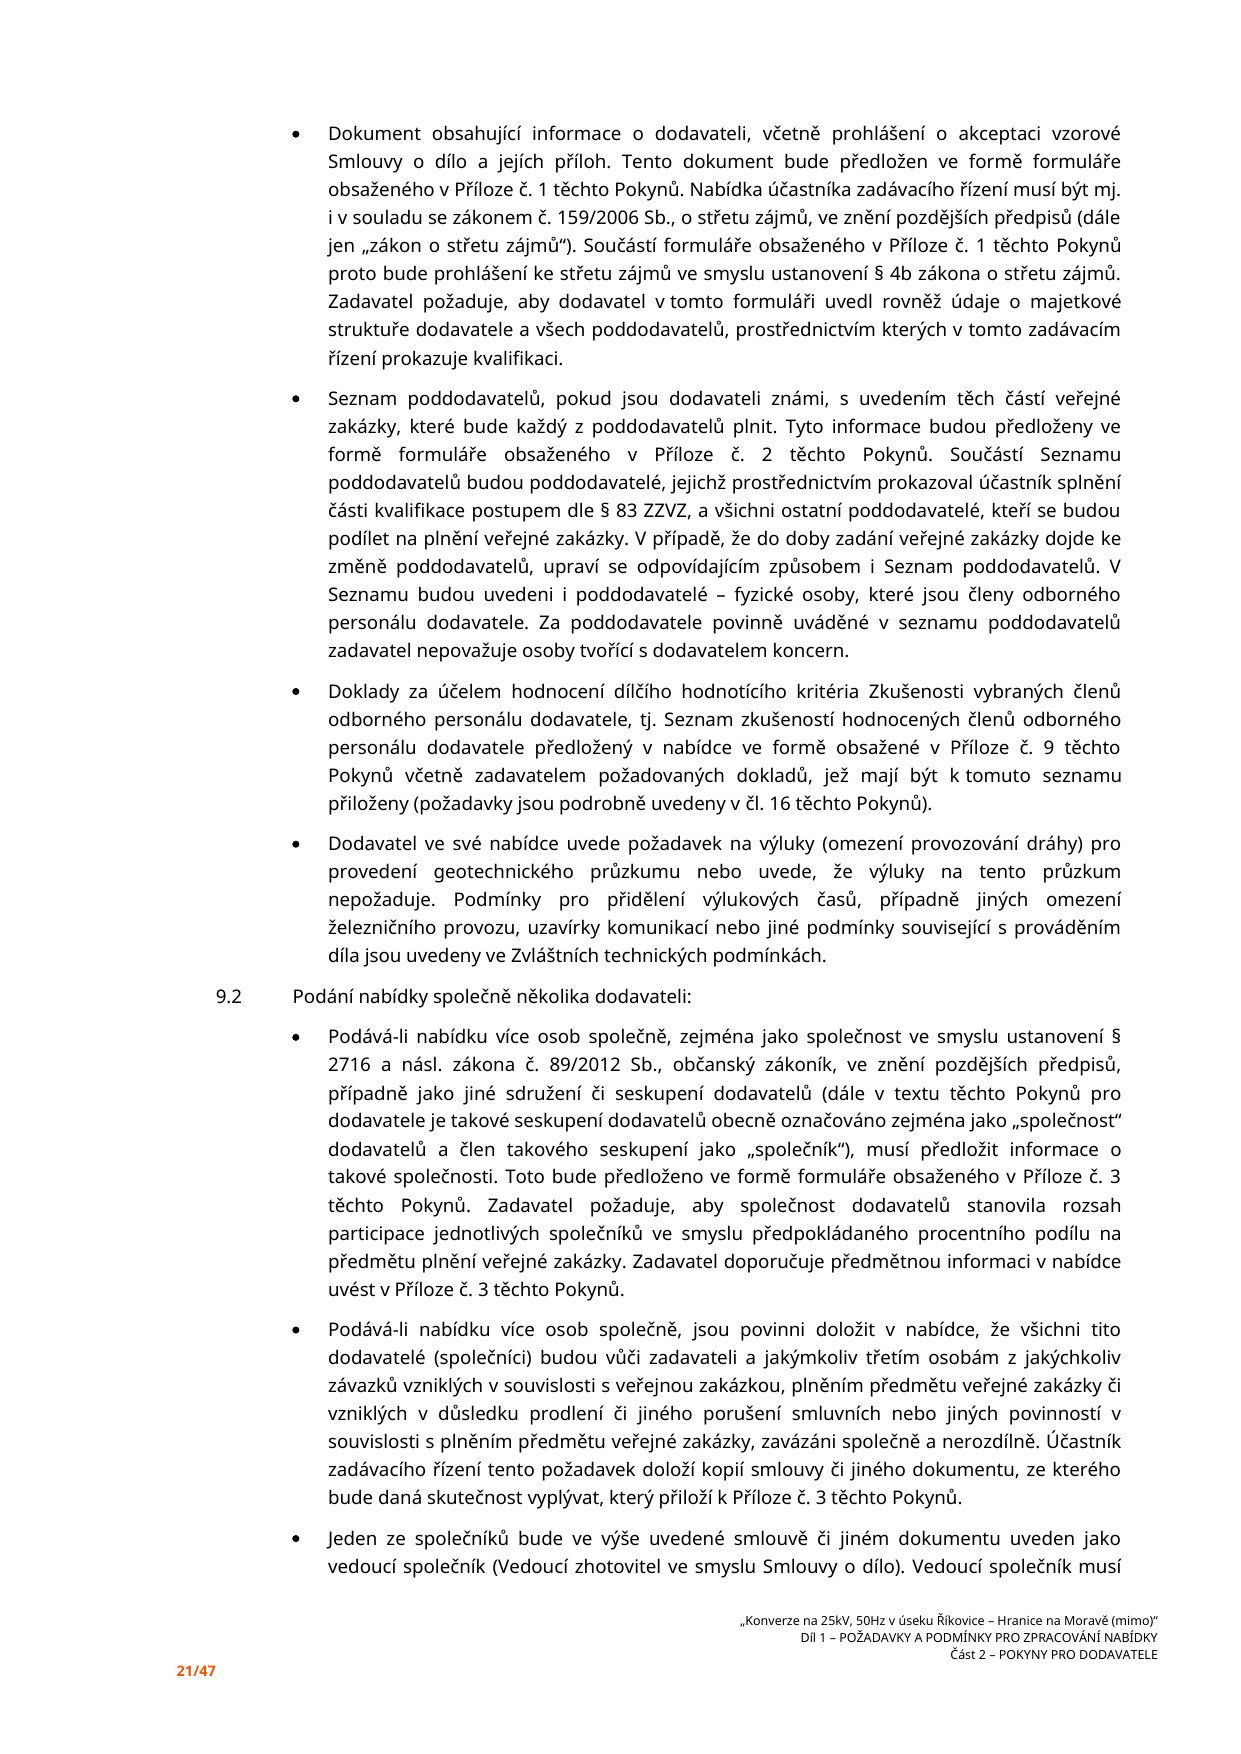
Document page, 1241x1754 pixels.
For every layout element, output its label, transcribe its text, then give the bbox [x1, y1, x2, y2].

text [292, 1525, 1122, 1579]
text Podává-li nabídku více osob společně, zejména jako společnost ve smyslu ustanovení § 2716 a násl. zákona č. 89/2012 Sb., občanský zákoník, ve znění pozdějších předpisů, případně jako jiné sdružení či seskupení dodavatelů (dále v textu těchto Pokynů pro dodavatele je takové seskupení dodavatelů obecně označováno zejména jako „společnost“ dodavatelů a člen takového seskupení jako „společník“), musí předložit informace o takové společnosti. Toto bude předloženo ve formě formuláře obsaženého v Příloze č. 3 těchto Pokynů. Zadavatel požaduje, aby společnost dodavatelů stanovila rozsah participace jednotlivých společníků ve smyslu předpokládaného procentního podílu na předmětu plnění veřejné zakázky. Zadavatel doporučuje předmětnou informaci v nabídce uvést v Příloze č. 3 těchto Pokynů. [292, 1024, 1122, 1301]
text Dodavatel ve své nabídce uvede požadavek na výluky (omezení provozování dráhy) pro provedení geotechnického průzkumu nebo uvede, že výluky na tento průzkum nepožaduje. Podmínky pro přidělení výlukových časů, případně jiných omezení železničního provozu, uzavírky komunikací nebo jiné podmínky související s prováděním díla jsou uvedeny ve Zvláštních technických podmínkách. [292, 831, 1122, 968]
text Seznam poddodavatelů, pokud jsou dodavateli známi, s uvedením těch částí veřejné zakázky, které bude každý z poddodavatelů plnit. Tyto informace budou předloženy ve formě formuláře obsaženého v Příloze č. 2 těchto Pokynů. Součástí Seznamu poddodavatelů budou poddodavatelé, jejichž prostřednictvím prokazoval účastník splnění části kvalifikace postupem dle § 83 ZZVZ, a všichni ostatní poddodavatelé, kteří se budou podílet na plnění veřejné zakázky. V případě, že do doby zadání veřejné zakázky dojde ke změně poddodavatelů, upraví se odpovídajícím způsobem i Seznam poddodavatelů. V Seznamu budou uvedeni i poddodavatelé – fyzické osoby, které jsou členy odborného personálu dodavatele. Za poddodavatele povinně uváděné v seznamu poddodavatelů zadavatel nepovažuje osoby tvořící s dodavatelem koncern. [292, 385, 1122, 663]
text Podání nabídky společně několika dodavateli: [216, 983, 1122, 1009]
text Doklady za účelem hodnocení dílčího hodnotícího kritéria Zkušenosti vybraných členů odborného personálu dodavatele, tj. Seznam zkušeností hodnocených členů odborného personálu dodavatele předložený v nabídce ve formě obsažené v Příloze č. 9 těchto Pokynů včetně zadavatelem požadovaných dokladů, jež mají být k tomuto seznamu přiloženy (požadavky jsou podrobně uvedeny v čl. 16 těchto Pokynů). [292, 678, 1122, 816]
text Dokument obsahující informace o dodavateli, včetně prohlášení o akceptaci vzorové Smlouvy o dílo a jejích příloh. Tento dokument bude předložen ve formě formuláře obsaženého v Příloze č. 1 těchto Pokynů. Nabídka účastníka zadávacího řízení musí být mj. i v souladu se zákonem č. 159/2006 Sb., o střetu zájmů, ve znění pozdějších předpisů (dále jen „zákon o střetu zájmů“). Součástí formuláře obsaženého v Příloze č. 1 těchto Pokynů proto bude prohlášení ke střetu zájmů ve smyslu ustanovení § 4b zákona o střetu zájmů. Zadavatel požaduje, aby dodavatel v tomto formuláři uvedl rovněž údaje o majetkové struktuře dodavatele a všech poddodavatelů, prostřednictvím kterých v tomto zadávacím řízení prokazuje kvalifikaci. [292, 121, 1122, 370]
text Podává-li nabídku více osob společně, jsou povinni doložit v nabídce, že všichni tito dodavatelé (společníci) budou vůči zadavateli a jakýmkoliv třetím osobám z jakýchkoliv závazků vzniklých v souvislosti s veřejnou zakázkou, plněním předmětu veřejné zakázky či vzniklých v důsledku prodlení či jiného porušení smluvních nebo jiných povinností v souvislosti s plněním předmětu veřejné zakázky, zavázáni společně a nerozdílně. Účastník zadávacího řízení tento požadavek doloží kopií smlouvy či jiného dokumentu, ze kterého bude daná skutečnost vyplývat, který přiloží k Příloze č. 3 těchto Pokynů. [292, 1316, 1122, 1510]
